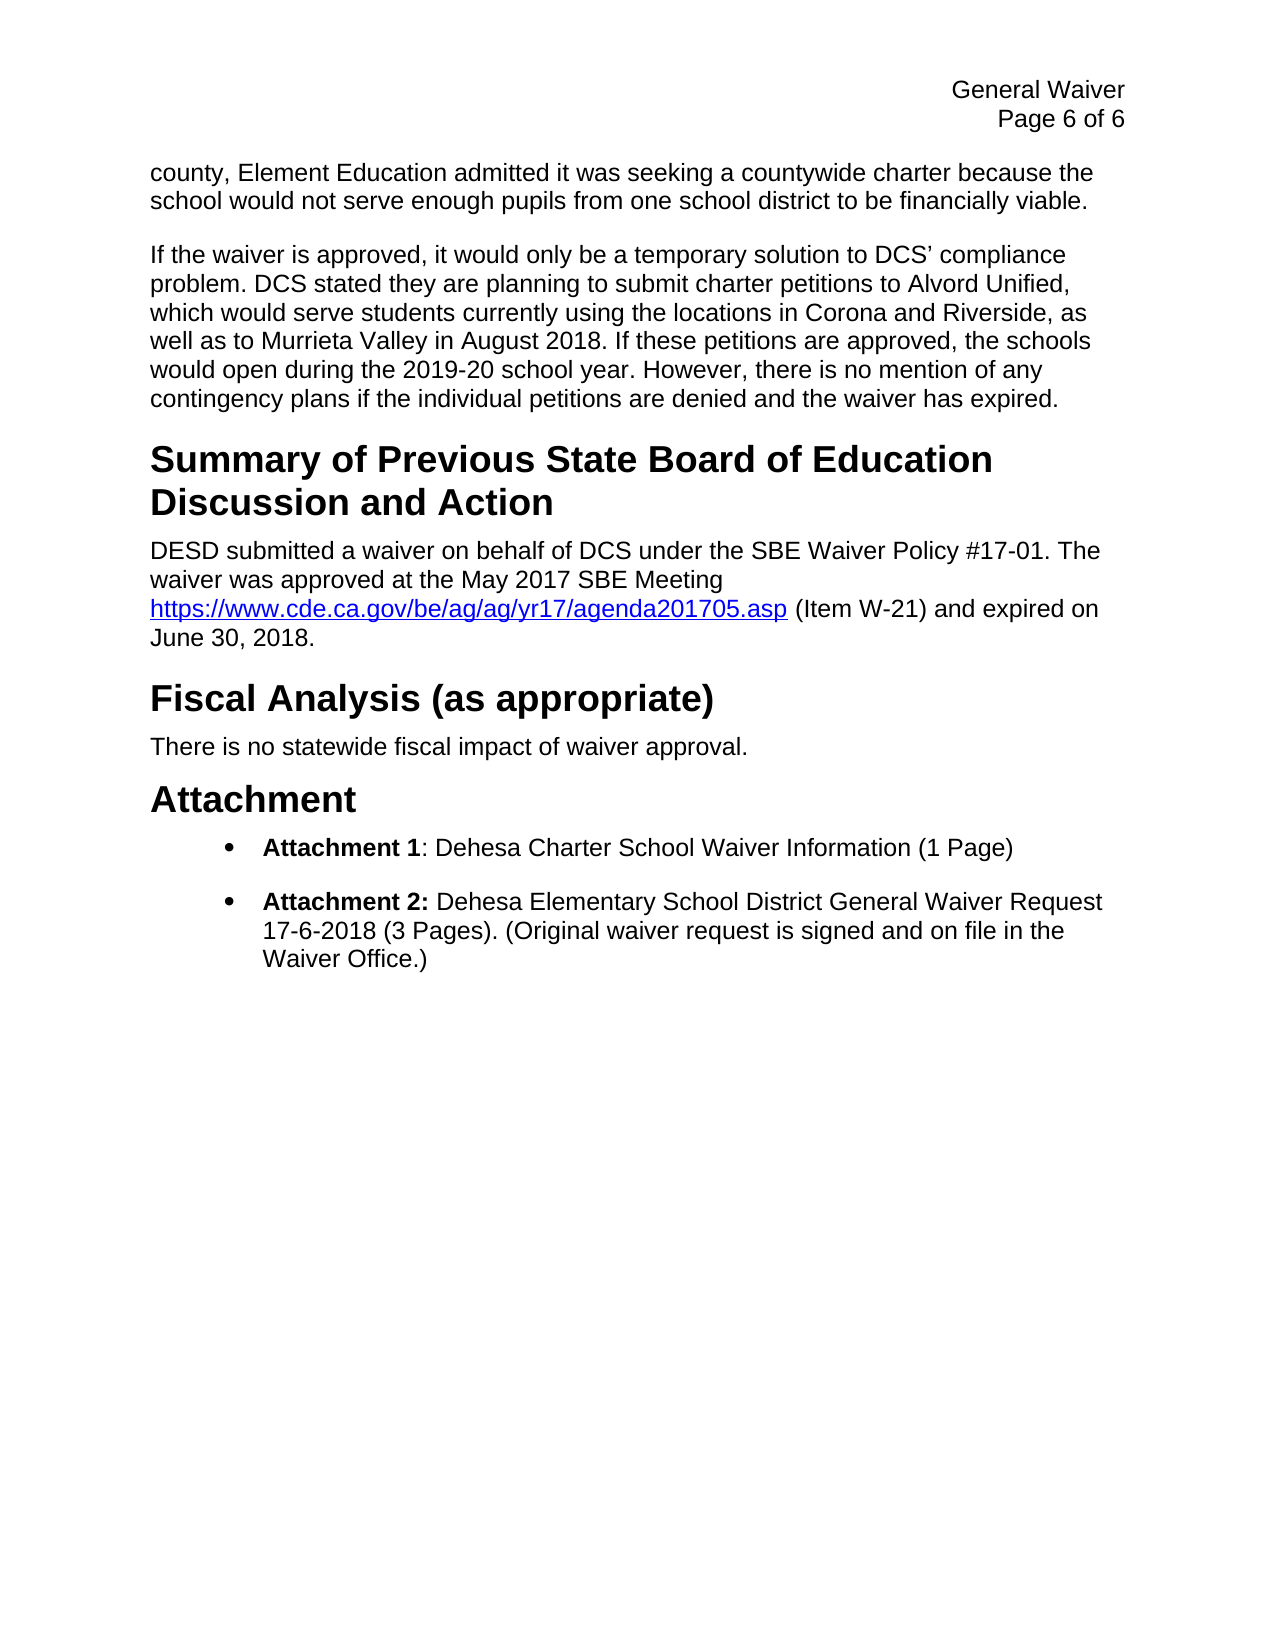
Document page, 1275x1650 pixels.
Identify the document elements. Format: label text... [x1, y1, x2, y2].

text There is no statewide fiscal impact of waiver approval. [150, 732, 1125, 761]
subtitle Attachment [150, 777, 1125, 820]
subtitle Fiscal Analysis (as appropriate) [150, 676, 1125, 719]
subtitle Summary of Previous State Board of Education Discussion and Action [150, 437, 1125, 524]
text If the waiver is approved, it would only be a temporary solution to DCS’ compliance problem. DCS stated they are planning to submit charter petitions to Alvord Unified, which would serve students currently using the locations in Corona and Riverside, as well as to Murrieta Valley in August 2018. If these petitions are approved, the schools would open during the 2019-20 school year. However, there is no mention of any contingency plans if the individual petitions are denied and the waiver has expired. [150, 240, 1125, 412]
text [150, 157, 1125, 215]
list Attachment 1: Dehesa Charter School Waiver Information (1 Page) [225, 833, 1125, 862]
list Attachment 2: Dehesa Elementary School District General Waiver Request 17-6-2018 (3 Pages). (Original waiver request is signed and on file in the Waiver Office.) [225, 887, 1125, 973]
text DESD submitted a waiver on behalf of DCS under the SBE Waiver Policy #17-01. The waiver was approved at the May 2017 SBE Meeting https://www.cde.ca.gov/be/ag/ag/yr17/agenda201705.asp (Item W-21) and expired on June 30, 2018. [150, 536, 1125, 651]
